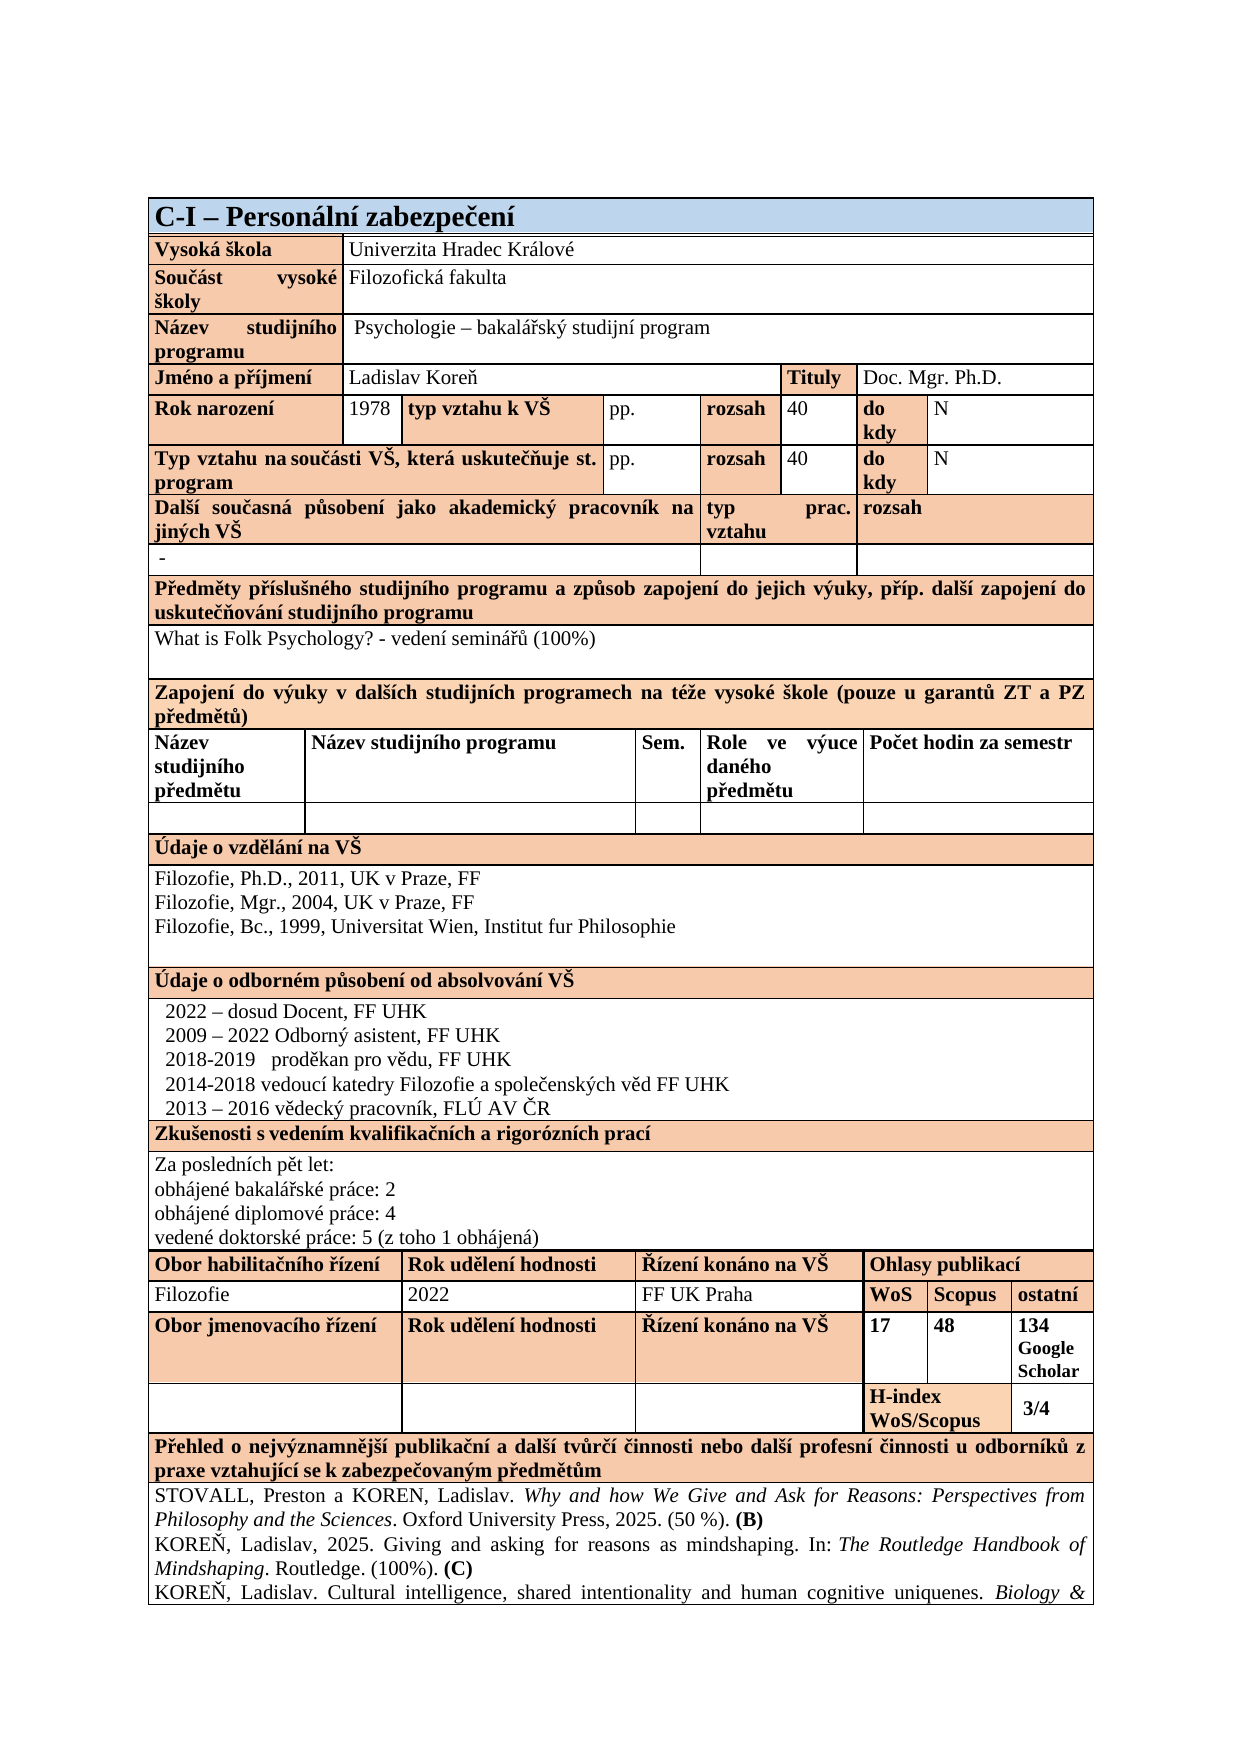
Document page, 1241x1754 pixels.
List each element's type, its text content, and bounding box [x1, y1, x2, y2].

table_cell 40 [782, 446, 856, 494]
table_cell Název studijního programu [306, 730, 635, 802]
table_cell Název studijního předmětu [149, 730, 304, 802]
table_cell do kdy [858, 446, 927, 494]
table_cell Ohlasy publikací [865, 1252, 1093, 1280]
table_cell rozsah [858, 495, 1093, 543]
table_cell Rok narození [149, 396, 342, 444]
table_cell [149, 803, 304, 833]
table_cell Přehled o nejvýznamnější publikační a další tvůrčí činnosti nebo další profesní činnosti u odborníků z praxe vztahující se k zabezpečovaným předmětům [149, 1434, 1093, 1482]
table_cell 17 [865, 1313, 927, 1382]
table_cell rozsah [701, 446, 780, 494]
table_cell Řízení konáno na VŠ [636, 1313, 862, 1382]
table_cell Univerzita Hradec Králové [344, 237, 1093, 264]
table_cell Psychologie – bakalářský studijní program [344, 315, 1093, 363]
table_cell Jméno a příjmení [149, 365, 342, 394]
table_cell N [928, 446, 1093, 494]
table_cell H-index WoS/Scopus [865, 1384, 1011, 1432]
table_cell 2022 – dosud Docent, FF UHK 2009 – 2022 Odborný asistent, FF UHK 2018-2019 proděkan pro vědu, FF UHK 2014-2018 vedoucí katedry Filozofie a společenských věd FF UHK 2013 – 2016 vědecký pracovník, FLÚ AV ČR [149, 999, 1093, 1119]
table_cell Zkušenosti s vedením kvalifikačních a rigorózních prací [149, 1121, 1093, 1151]
table_cell Zapojení do výuky v dalších studijních programech na téže vysoké škole (pouze u garantů ZT a PZ předmětů) [149, 680, 1093, 728]
table_cell Typ vztahu na součásti VŠ, která uskutečňuje st. program [149, 446, 603, 494]
table_cell What is Folk Psychology? - vedení seminářů (100%) [149, 626, 1093, 678]
table_header C-I – Personální zabezpečení [149, 199, 1093, 232]
table_cell 134 Google Scholar [1012, 1313, 1093, 1382]
table_cell Role ve výuce daného předmětu [701, 730, 863, 802]
table_cell [306, 803, 635, 833]
table_cell Název studijního programu [149, 315, 342, 363]
table_cell 40 [782, 396, 856, 444]
table_cell Údaje o vzdělání na VŠ [149, 835, 1093, 864]
table_cell [149, 1384, 401, 1432]
table_cell Předměty příslušného studijního programu a způsob zapojení do jejich výuky, příp. další zapojení do uskutečňování studijního programu [149, 576, 1093, 624]
table_cell [864, 803, 1093, 833]
table_cell FF UK Praha [636, 1282, 862, 1311]
table_cell Rok udělení hodnosti [403, 1313, 635, 1382]
table_cell Součást vysoké školy [149, 265, 342, 313]
table_cell - [149, 545, 700, 574]
table_cell 48 [928, 1313, 1011, 1382]
table_cell Údaje o odborném působení od absolvování VŠ [149, 968, 1093, 998]
table_cell Doc. Mgr. Ph.D. [858, 365, 1093, 394]
table_cell [858, 545, 1093, 574]
table_cell 3/4 [1012, 1384, 1093, 1432]
table_cell Za posledních pět let: obhájené bakalářské práce: 2 obhájené diplomové práce: 4 vedené doktorské práce: 5 (z toho 1 obhájená) [149, 1152, 1093, 1249]
table_cell [701, 803, 863, 833]
table_cell N [928, 396, 1093, 444]
table_cell Sem. [636, 730, 700, 802]
table_cell Další současná působení jako akademický pracovník na jiných VŠ [149, 495, 700, 543]
table_cell Obor habilitačního řízení [149, 1252, 401, 1280]
table_cell Filozofie [149, 1282, 401, 1311]
table_cell Scopus [928, 1282, 1011, 1311]
table_cell do kdy [858, 396, 927, 444]
table_cell Obor jmenovacího řízení [149, 1313, 401, 1382]
table_cell 2022 [403, 1282, 635, 1311]
table_cell [636, 1384, 862, 1432]
table_cell Počet hodin za semestr [864, 730, 1093, 802]
table_cell 1978 [344, 396, 401, 444]
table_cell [149, 1483, 1093, 1604]
table_cell Vysoká škola [149, 237, 342, 264]
table_cell Filozofie, Ph.D., 2011, UK v Praze, FF Filozofie, Mgr., 2004, UK v Praze, FF Filozofie, Bc., 1999, Universitat Wien, Institut fur Philosophie [149, 866, 1093, 966]
table_cell pp. [604, 446, 700, 494]
table_cell [701, 545, 856, 574]
table_cell pp. [604, 396, 700, 444]
table_cell Řízení konáno na VŠ [636, 1252, 862, 1280]
table_cell typ prac. vztahu [701, 495, 856, 543]
table_cell Rok udělení hodnosti [403, 1252, 635, 1280]
table_cell WoS [865, 1282, 927, 1311]
table_cell Ladislav Koreň [344, 365, 780, 394]
table_cell rozsah [701, 396, 780, 444]
table_cell typ vztahu k VŠ [403, 396, 603, 444]
table_cell Tituly [782, 365, 856, 394]
table_cell [403, 1384, 635, 1432]
table_cell [636, 803, 700, 833]
table_cell Filozofická fakulta [344, 265, 1093, 313]
table_cell ostatní [1012, 1282, 1093, 1311]
